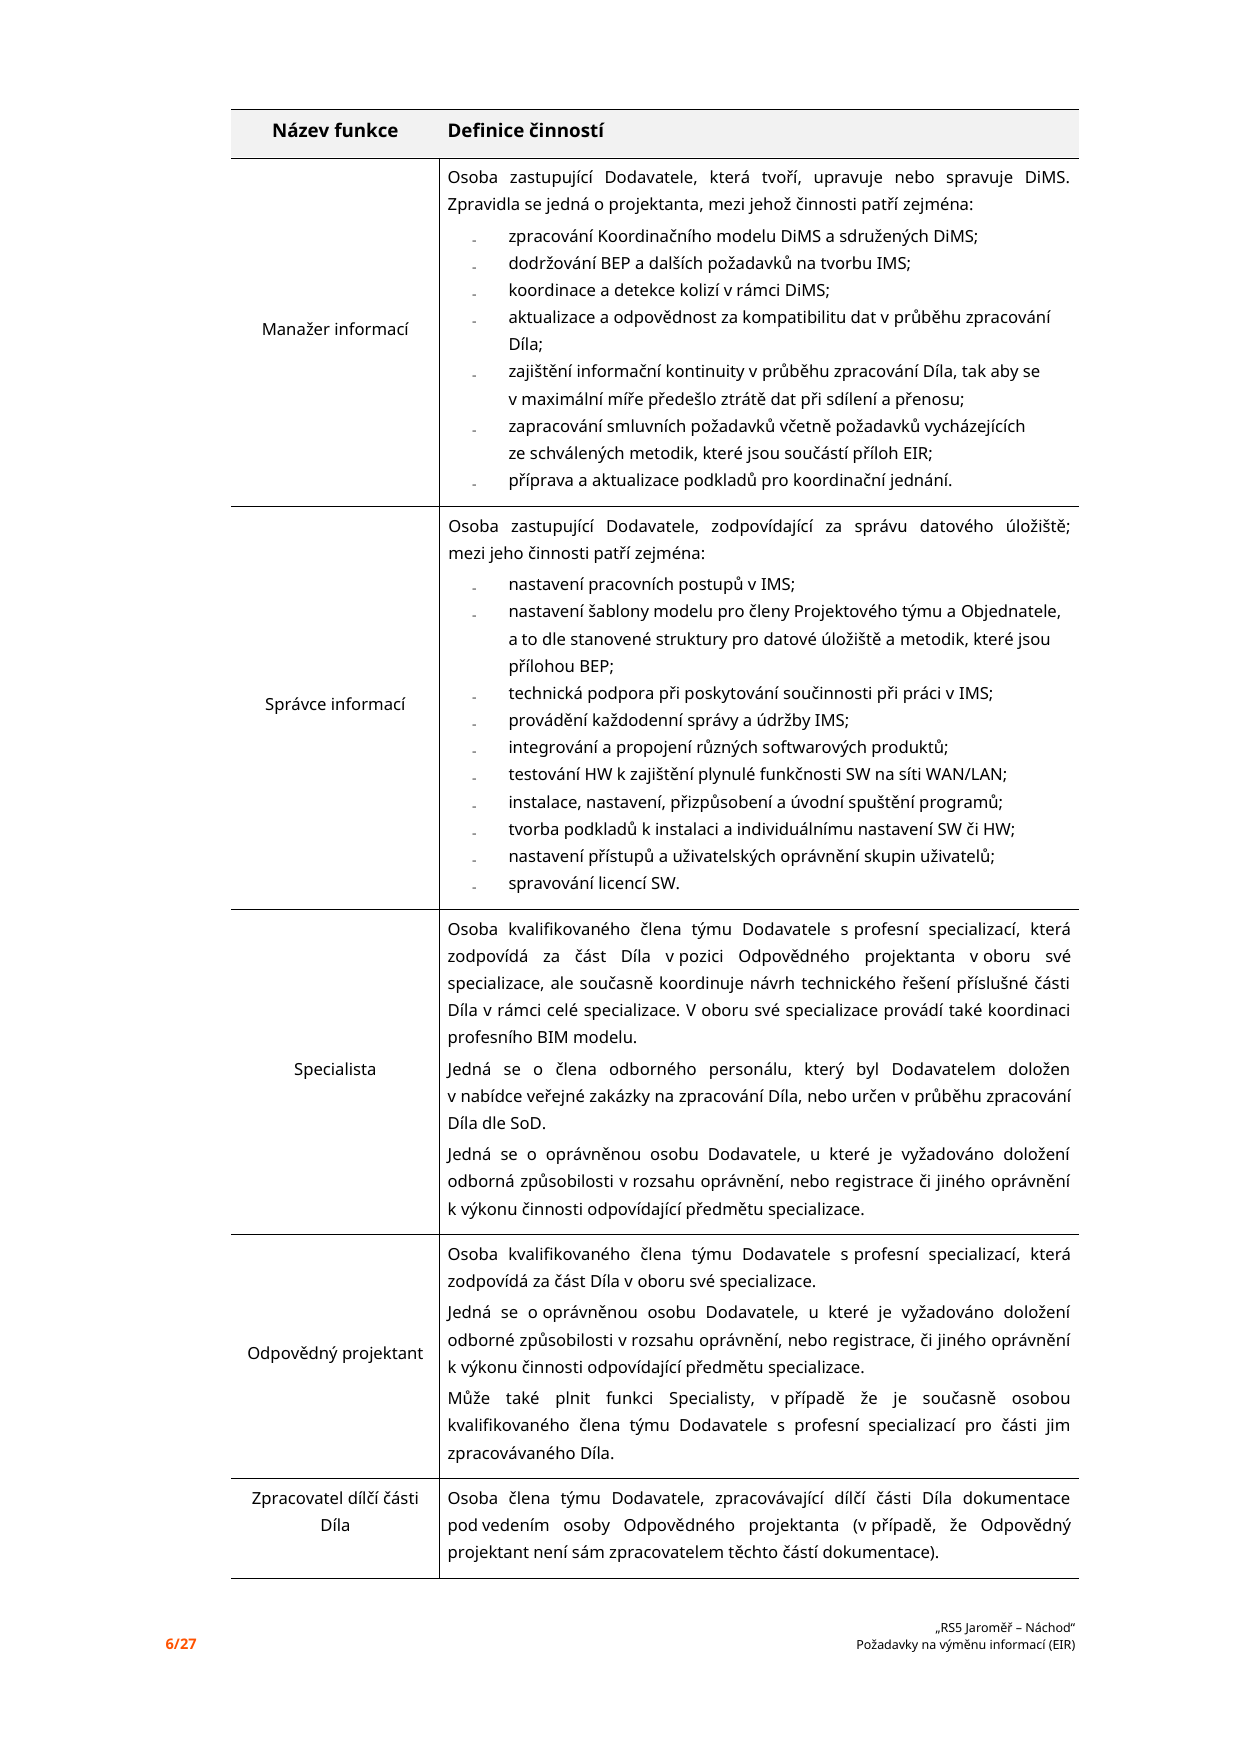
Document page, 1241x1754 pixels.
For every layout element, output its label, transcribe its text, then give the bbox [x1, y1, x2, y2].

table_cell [231, 1479, 439, 1578]
table_header Definice činností [439, 110, 1079, 157]
table_cell Osoba kvalifikovaného člena týmu Dodavatele s profesní specializací, která zodpovídá za část Díla v pozici Odpovědného projektanta v oboru své specializace, ale současně koordinuje návrh technického řešení příslušné části Díla v rámci celé specializace. V oboru své specializace provádí také koordinaci profesního BIM modelu. Jedná se o člena odborného personálu, který byl Dodavatelem doložen v nabídce veřejné zakázky na zpracování Díla, nebo určen v průběhu zpracování Díla dle SoD. Jedná se o oprávněnou osobu Dodavatele, u které je vyžadováno doložení odborná způsobilosti v rozsahu oprávnění, nebo registrace či jiného oprávnění k výkonu činnosti odpovídající předmětu specializace. [440, 910, 1079, 1234]
table_cell Odpovědný projektant [231, 1235, 439, 1478]
table_cell Správce informací [231, 507, 439, 909]
table_cell Manažer informací [231, 159, 439, 506]
table_cell Osoba zastupující Dodavatele, zodpovídající za správu datového úložiště; mezi jeho činnosti patří zejména: nastavení pracovních postupů v IMS; nastavení šablony modelu pro členy Projektového týmu a Objednatele, a to dle stanovené struktury pro datové úložiště a metodik, které jsou přílohou BEP; technická podpora při poskytování součinnosti při práci v IMS; provádění každodenní správy a údržby IMS; integrování a propojení různých softwarových produktů; testování HW k zajištění plynulé funkčnosti SW na síti WAN/LAN; instalace, nastavení, přizpůsobení a úvodní spuštění programů; tvorba podkladů k instalaci a individuálnímu nastavení SW či HW; nastavení přístupů a uživatelských oprávnění skupin uživatelů; spravování licencí SW. [440, 507, 1079, 909]
table_header Název funkce [231, 110, 439, 157]
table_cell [440, 1479, 1079, 1578]
table_cell Specialista [231, 910, 439, 1234]
table_cell Osoba kvalifikovaného člena týmu Dodavatele s profesní specializací, která zodpovídá za část Díla v oboru své specializace. Jedná se o oprávněnou osobu Dodavatele, u které je vyžadováno doložení odborné způsobilosti v rozsahu oprávnění, nebo registrace, či jiného oprávnění k výkonu činnosti odpovídající předmětu specializace. Může také plnit funkci Specialisty, v případě že je současně osobou kvalifikovaného člena týmu Dodavatele s profesní specializací pro části jim zpracovávaného Díla. [440, 1235, 1079, 1478]
table_cell Osoba zastupující Dodavatele, která tvoří, upravuje nebo spravuje DiMS. Zpravidla se jedná o projektanta, mezi jehož činnosti patří zejména: zpracování Koordinačního modelu DiMS a sdružených DiMS; dodržování BEP a dalších požadavků na tvorbu IMS; koordinace a detekce kolizí v rámci DiMS; aktualizace a odpovědnost za kompatibilitu dat v průběhu zpracování Díla; zajištění informační kontinuity v průběhu zpracování Díla, tak aby se v maximální míře předešlo ztrátě dat při sdílení a přenosu; zapracování smluvních požadavků včetně požadavků vycházejících ze schválených metodik, které jsou součástí příloh EIR; příprava a aktualizace podkladů pro koordinační jednání. [440, 159, 1079, 506]
